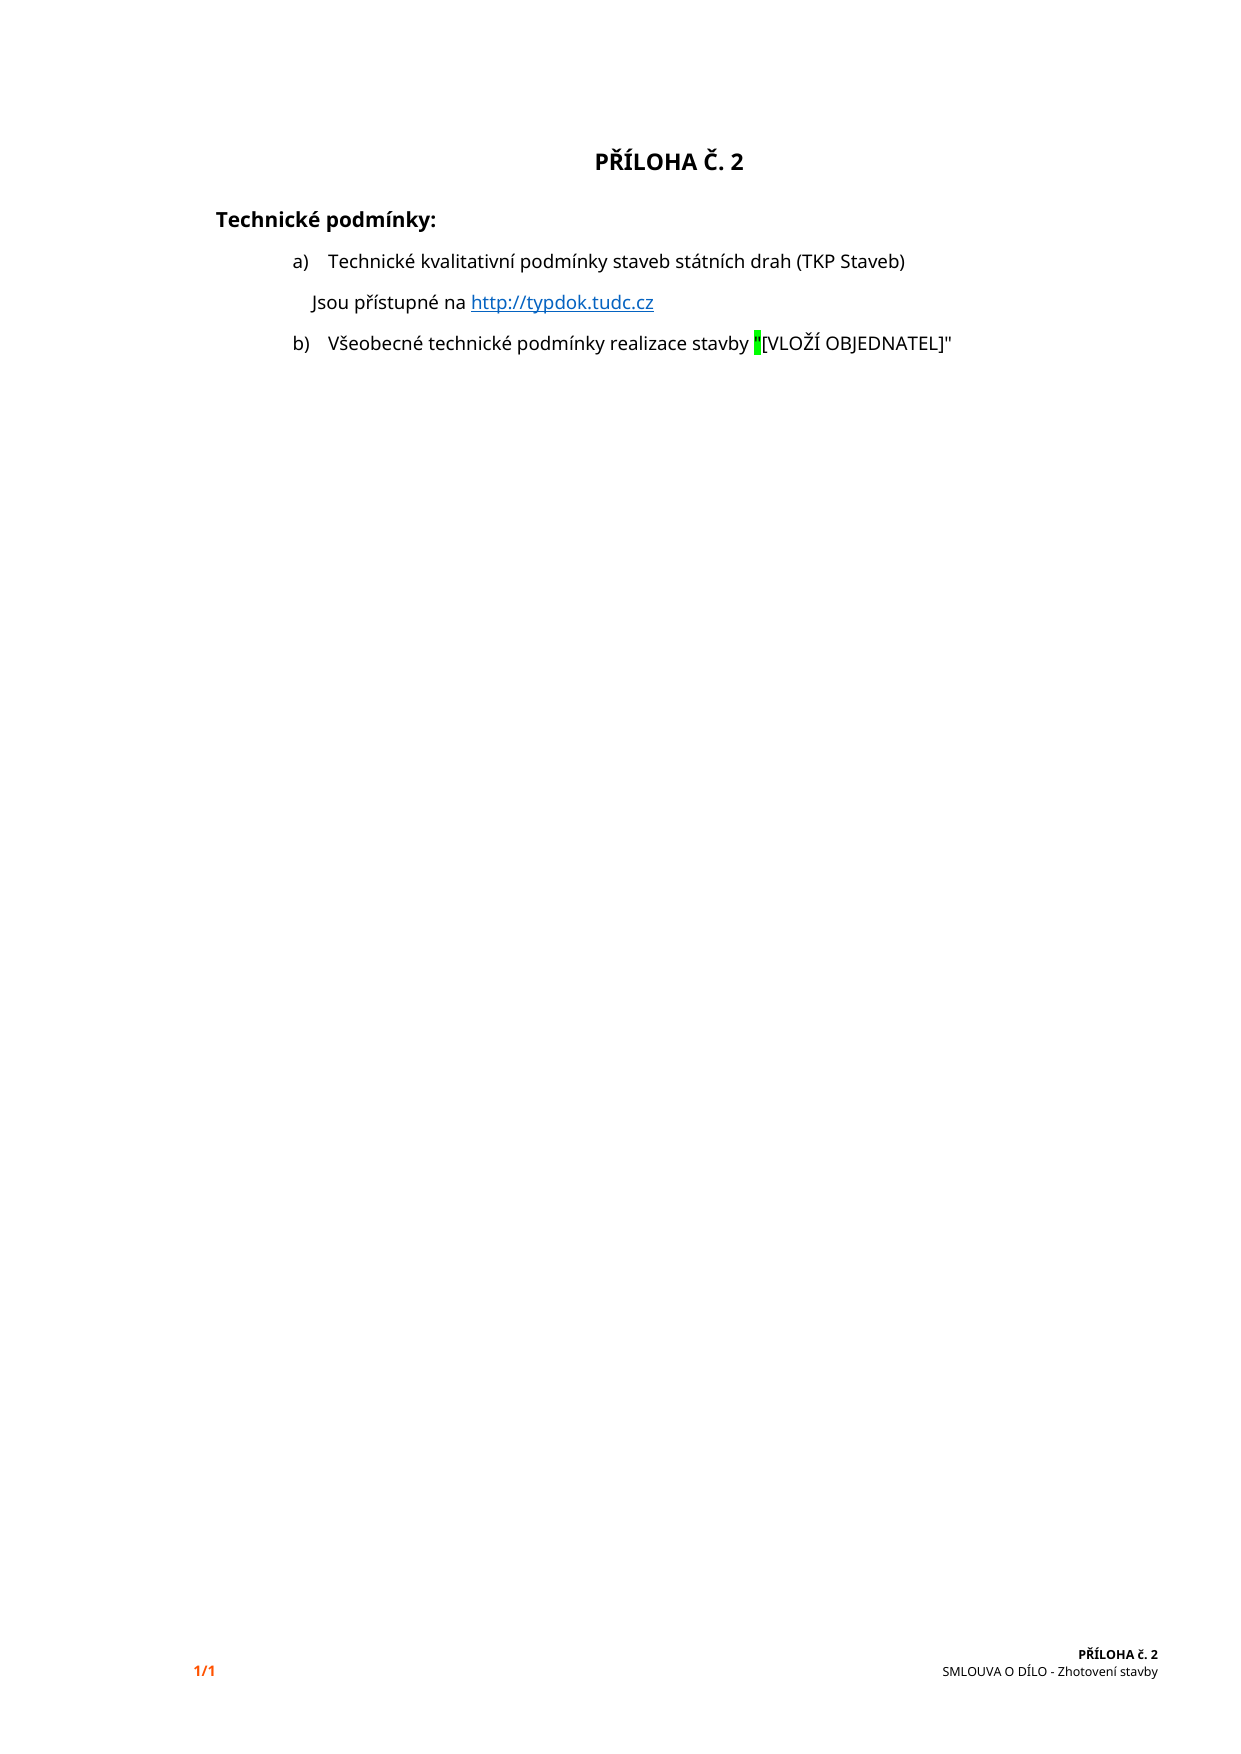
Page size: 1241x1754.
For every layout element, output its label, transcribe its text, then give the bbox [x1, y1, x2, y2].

text Všeobecné technické podmínky realizace stavby [292, 330, 754, 355]
text Všeobecné technické podmínky realizace stavby [761, 330, 1122, 355]
text Příloha č. 2 [216, 146, 1122, 177]
text Technické podmínky: [216, 205, 1122, 233]
list Technické kvalitativní podmínky staveb státních drah (TKP Staveb) [292, 249, 1122, 274]
text Jsou přístupné na http://typdok.tudc.cz [292, 289, 1122, 315]
